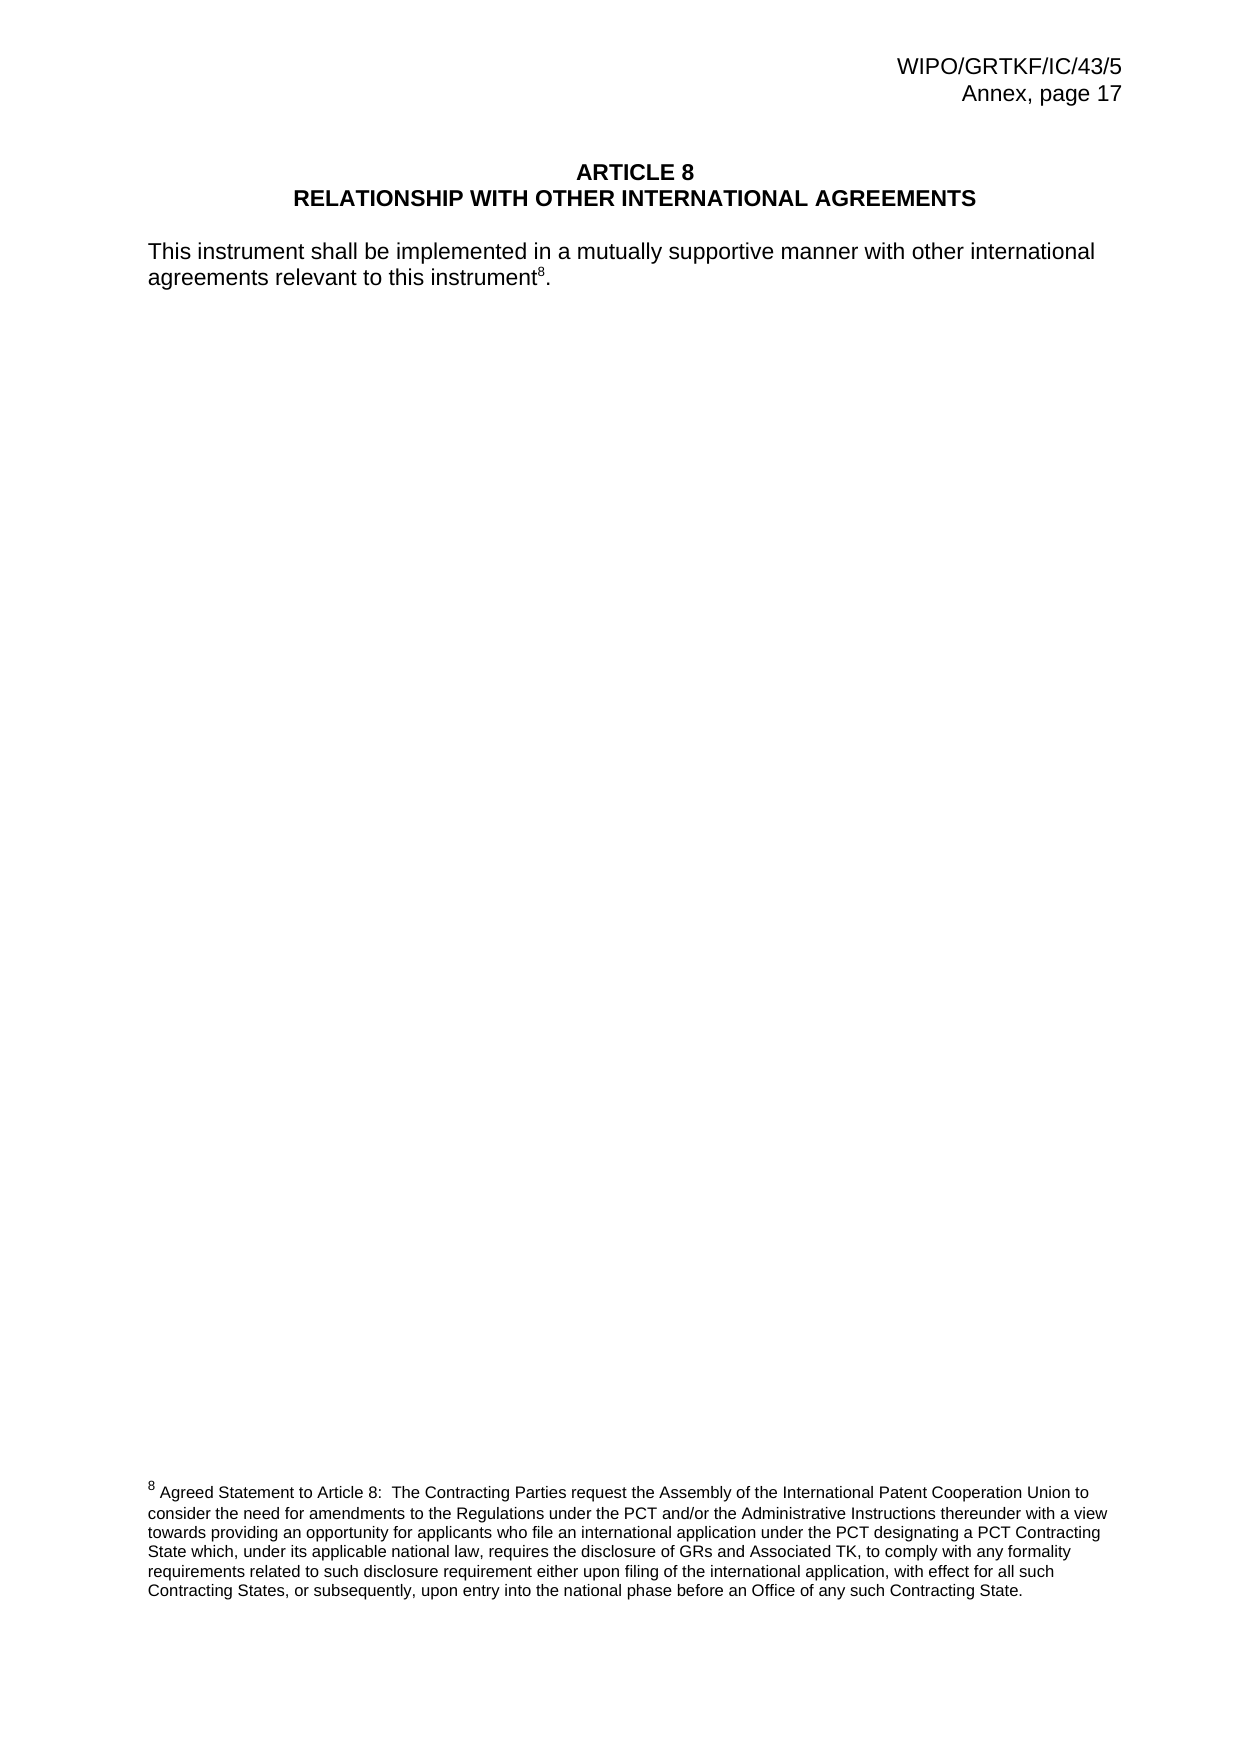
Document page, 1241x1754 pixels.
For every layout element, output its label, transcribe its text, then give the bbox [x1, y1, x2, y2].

text ARTICLE 8 [148, 158, 1122, 185]
text RELATIONSHIP WITH OTHER INTERNATIONAL AGREEMENTS [148, 185, 1122, 211]
text This instrument shall be implemented in a mutually supportive manner with other international agreements relevant to this instrument. [148, 238, 1122, 290]
